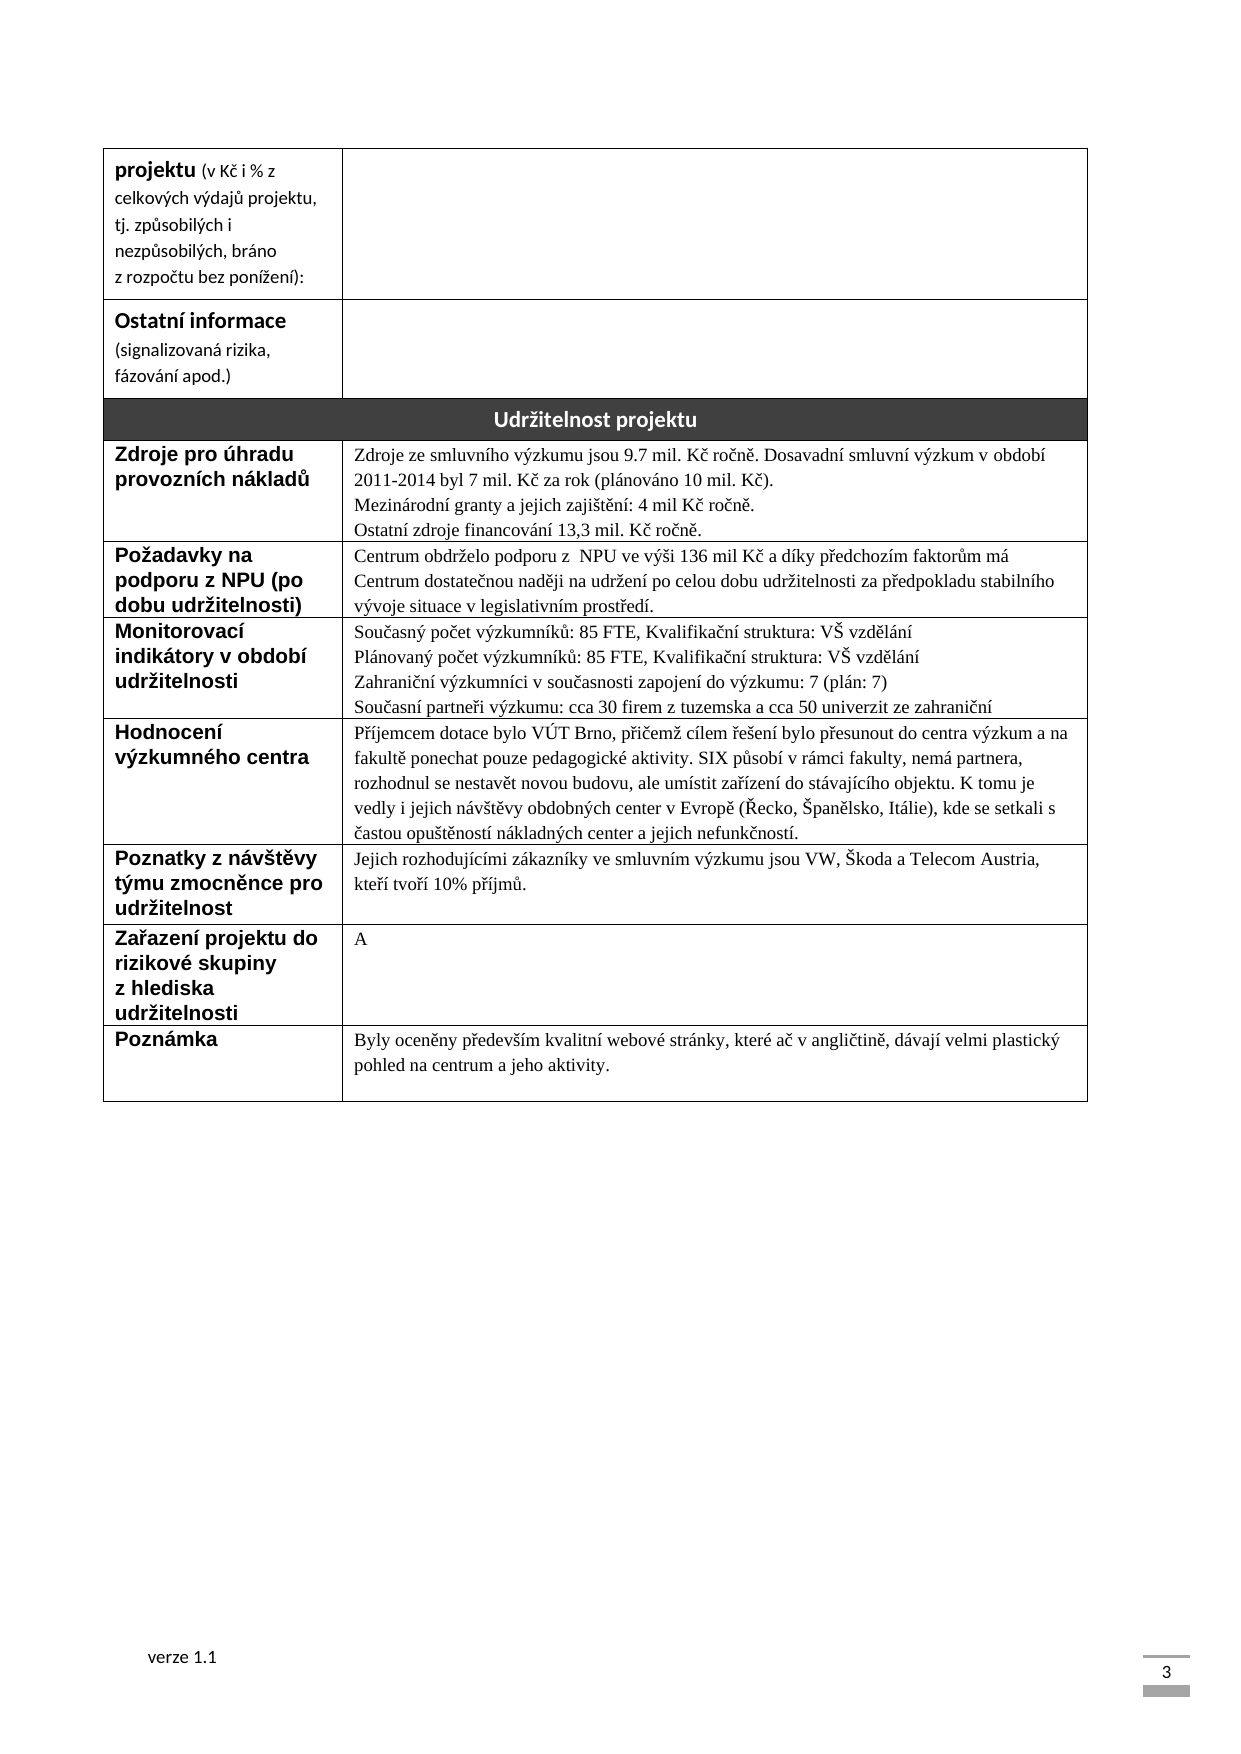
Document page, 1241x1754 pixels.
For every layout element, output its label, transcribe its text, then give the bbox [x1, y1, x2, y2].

table_cell Poznatky z návštěvy týmu zmocněnce pro udržitelnost [104, 845, 342, 924]
table_cell Poznámka [104, 1026, 342, 1101]
table_cell Monitorovací indikátory v období udržitelnosti [104, 618, 342, 718]
table_cell Centrum obdrželo podporu z NPU ve výši 136 mil Kč a díky předchozím faktorům má Centrum dostatečnou naději na udržení po celou dobu udržitelnosti za předpokladu stabilního vývoje situace v legislativním prostředí. [343, 542, 1087, 617]
table_cell Hodnocení výzkumného centra [104, 719, 342, 844]
table_cell Udržitelnost projektu [104, 399, 1087, 440]
table_cell Příjemcem dotace bylo VÚT Brno, přičemž cílem řešení bylo přesunout do centra výzkum a na fakultě ponechat pouze pedagogické aktivity. SIX působí v rámci fakulty, nemá partnera, rozhodnul se nestavět novou budovu, ale umístit zařízení do stávajícího objektu. K tomu je vedly i jejich návštěvy obdobných center v Evropě (Řecko, Španělsko, Itálie), kde se setkali s častou opuštěností nákladných center a jejich nefunkčností. [343, 719, 1087, 844]
table_cell Požadavky na podporu z NPU (po dobu udržitelnosti) [104, 542, 342, 617]
table_cell Jejich rozhodujícími zákazníky ve smluvním výzkumu jsou VW, Škoda a Telecom Austria, kteří tvoří 10% příjmů. [343, 845, 1087, 924]
table_cell Byly oceněny především kvalitní webové stránky, které ač v angličtině, dávají velmi plastický pohled na centrum a jeho aktivity. [343, 1026, 1087, 1101]
table_cell Zařazení projektu do rizikové skupiny z hlediska udržitelnosti [104, 925, 342, 1025]
table_cell A [343, 925, 1087, 1025]
table_cell Ostatní informace (signalizovaná rizika, fázování apod.) [104, 300, 342, 398]
table_cell Zdroje ze smluvního výzkumu jsou 9.7 mil. Kč ročně. Dosavadní smluvní výzkum v období 2011-2014 byl 7 mil. Kč za rok (plánováno 10 mil. Kč). Mezinárodní granty a jejich zajištění: 4 mil Kč ročně. Ostatní zdroje financování 13,3 mil. Kč ročně. [343, 441, 1087, 541]
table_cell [343, 149, 1087, 299]
table_cell Zdroje pro úhradu provozních nákladů [104, 441, 342, 541]
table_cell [104, 149, 342, 299]
table_cell Současný počet výzkumníků: 85 FTE, Kvalifikační struktura: VŠ vzdělání Plánovaný počet výzkumníků: 85 FTE, Kvalifikační struktura: VŠ vzdělání Zahraniční výzkumníci v současnosti zapojení do výzkumu: 7 (plán: 7) Současní partneři výzkumu: cca 30 firem z tuzemska a cca 50 univerzit ze zahraniční [343, 618, 1087, 718]
table_cell [343, 300, 1087, 398]
